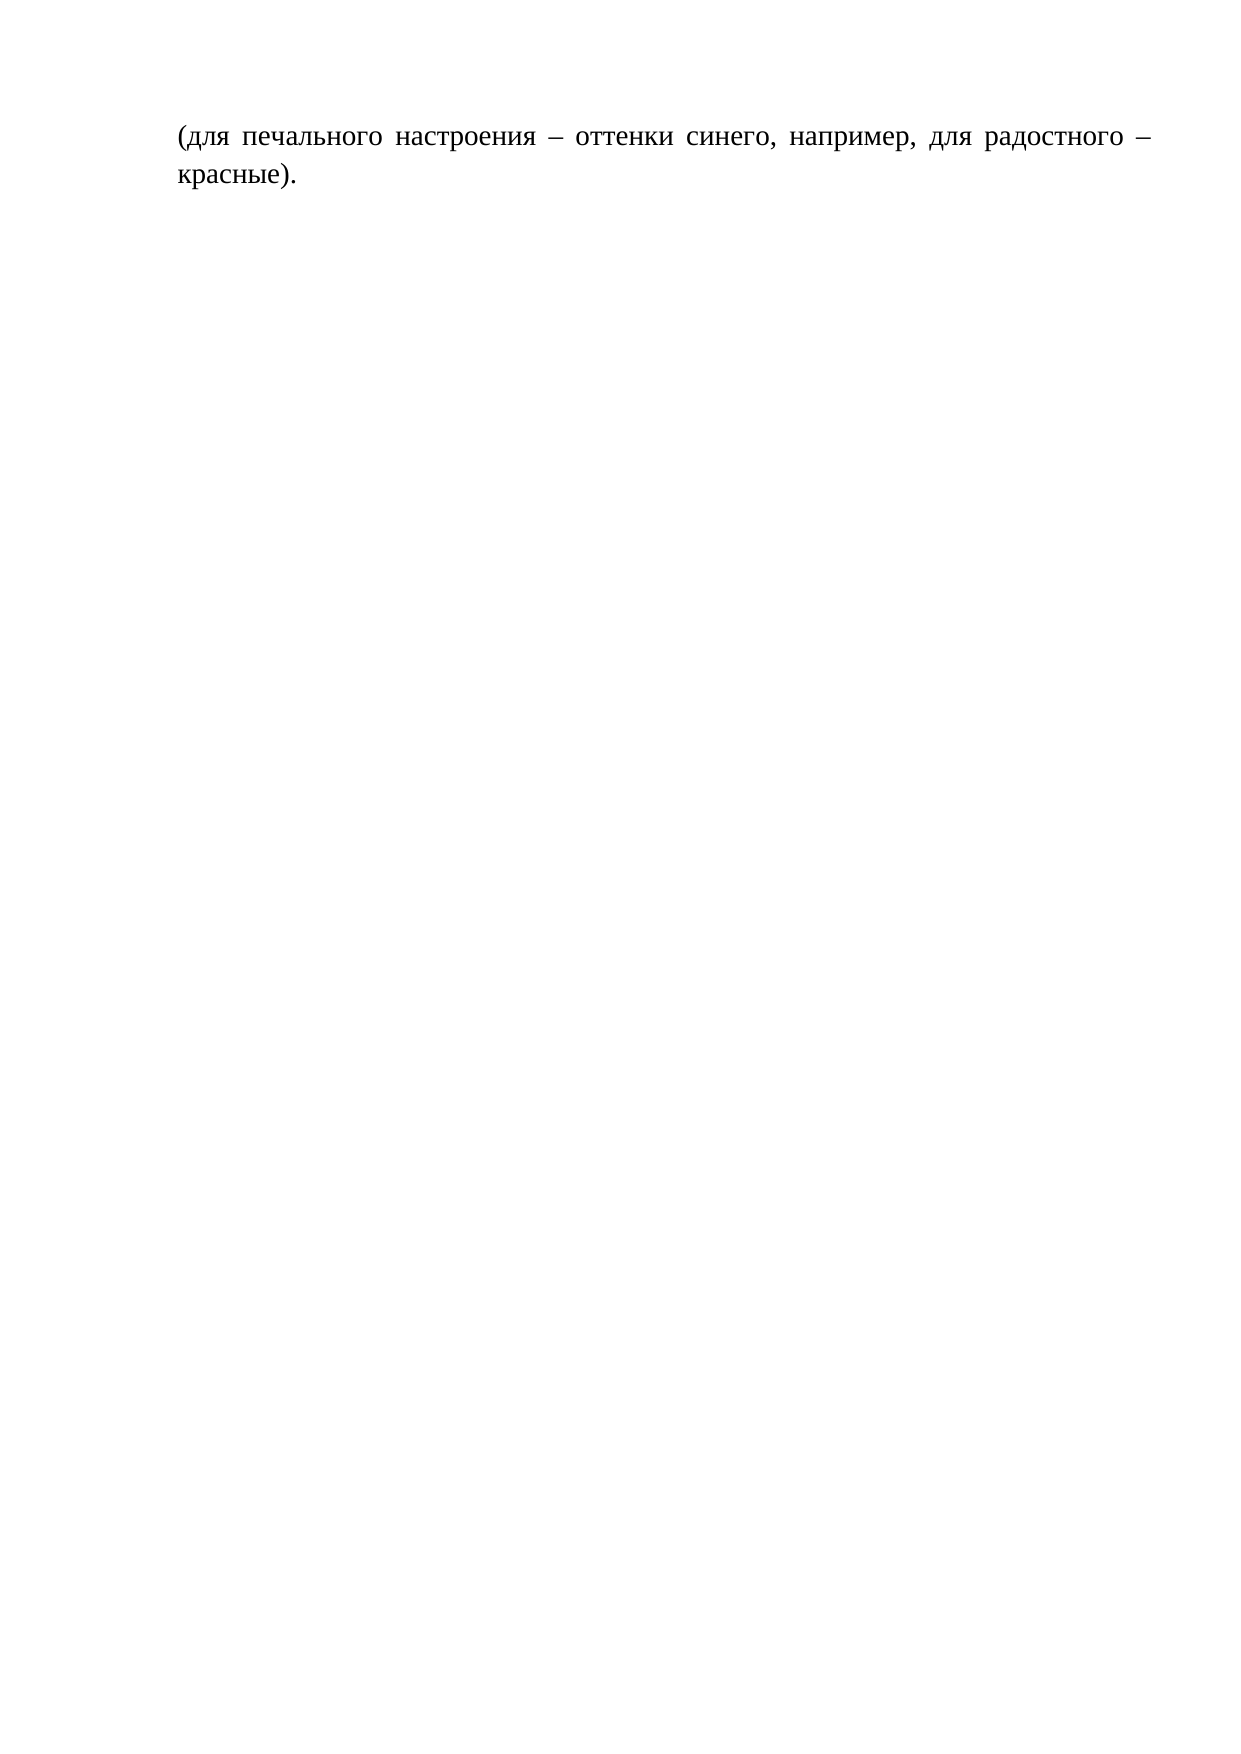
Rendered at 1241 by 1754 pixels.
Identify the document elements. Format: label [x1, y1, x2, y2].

text [177, 118, 1152, 190]
